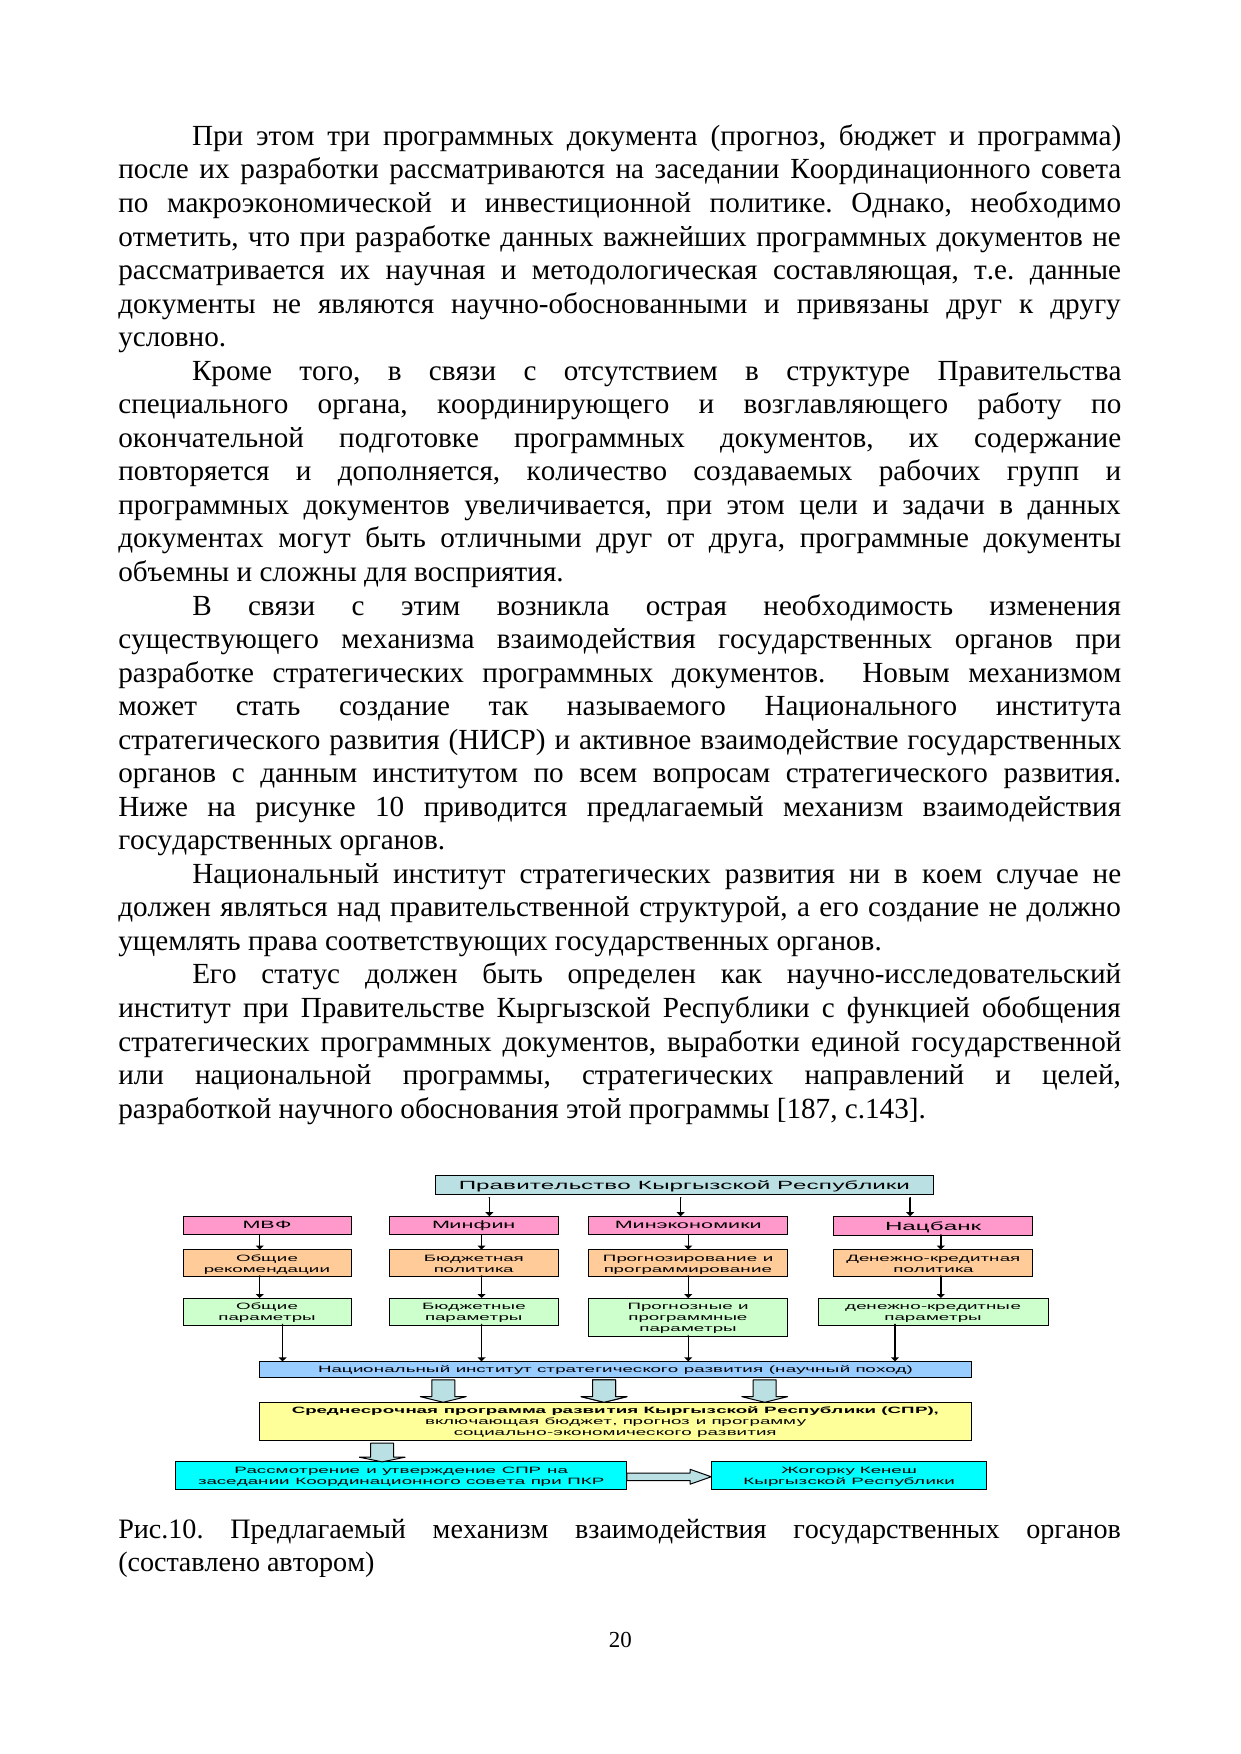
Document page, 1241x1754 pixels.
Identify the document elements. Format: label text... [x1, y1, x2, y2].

text Кроме того, в связи с отсутствием в структуре Правительства специального органа, координирующего и возглавляющего работу по окончательной подготовке программных документов, их содержание повторяется и дополняется, количество создаваемых рабочих групп и программных документов увеличивается, при этом цели и задачи в данных документах могут быть отличными друг от друга, программные документы объемны и сложны для восприятия. [118, 353, 1122, 588]
text При этом три программных документа (прогноз, бюджет и программа) после их разработки рассматриваются на заседании Координационного совета по макроэкономической и инвестиционной политике. Однако, необходимо отметить, что при разработке данных важнейших программных документов не рассматривается их научная и методологическая составляющая, т.е. данные документы не являются научно-обоснованными и привязаны друг к другу условно. [118, 118, 1122, 353]
text Его статус должен быть определен как научно-исследовательский институт при Правительстве Кыргызской Республики с функцией обобщения стратегических программных документов, выработки единой государственной или национальной программы, стратегических направлений и целей, разработкой научного обоснования этой программы [187, с.143]. [118, 957, 1122, 1124]
text В связи с этим возникла острая необходимость изменения существующего механизма взаимодействия государственных органов при разработке стратегических программных документов. Новым механизмом может стать создание так называемого Национального института стратегического развития (НИСР) и активное взаимодействие государственных органов с данным институтом по всем вопросам стратегического развития. Ниже на рисунке 10 приводится предлагаемый механизм взаимодействия государственных органов. [118, 588, 1122, 856]
text Рис.10. Предлагаемый механизм взаимодействия государственных органов (составлено автором) [118, 1513, 1122, 1577]
text Национальный институт стратегических развития ни в коем случае не должен являться над правительственной структурой, а его создание не должно ущемлять права соответствующих государственных органов. [118, 856, 1122, 957]
